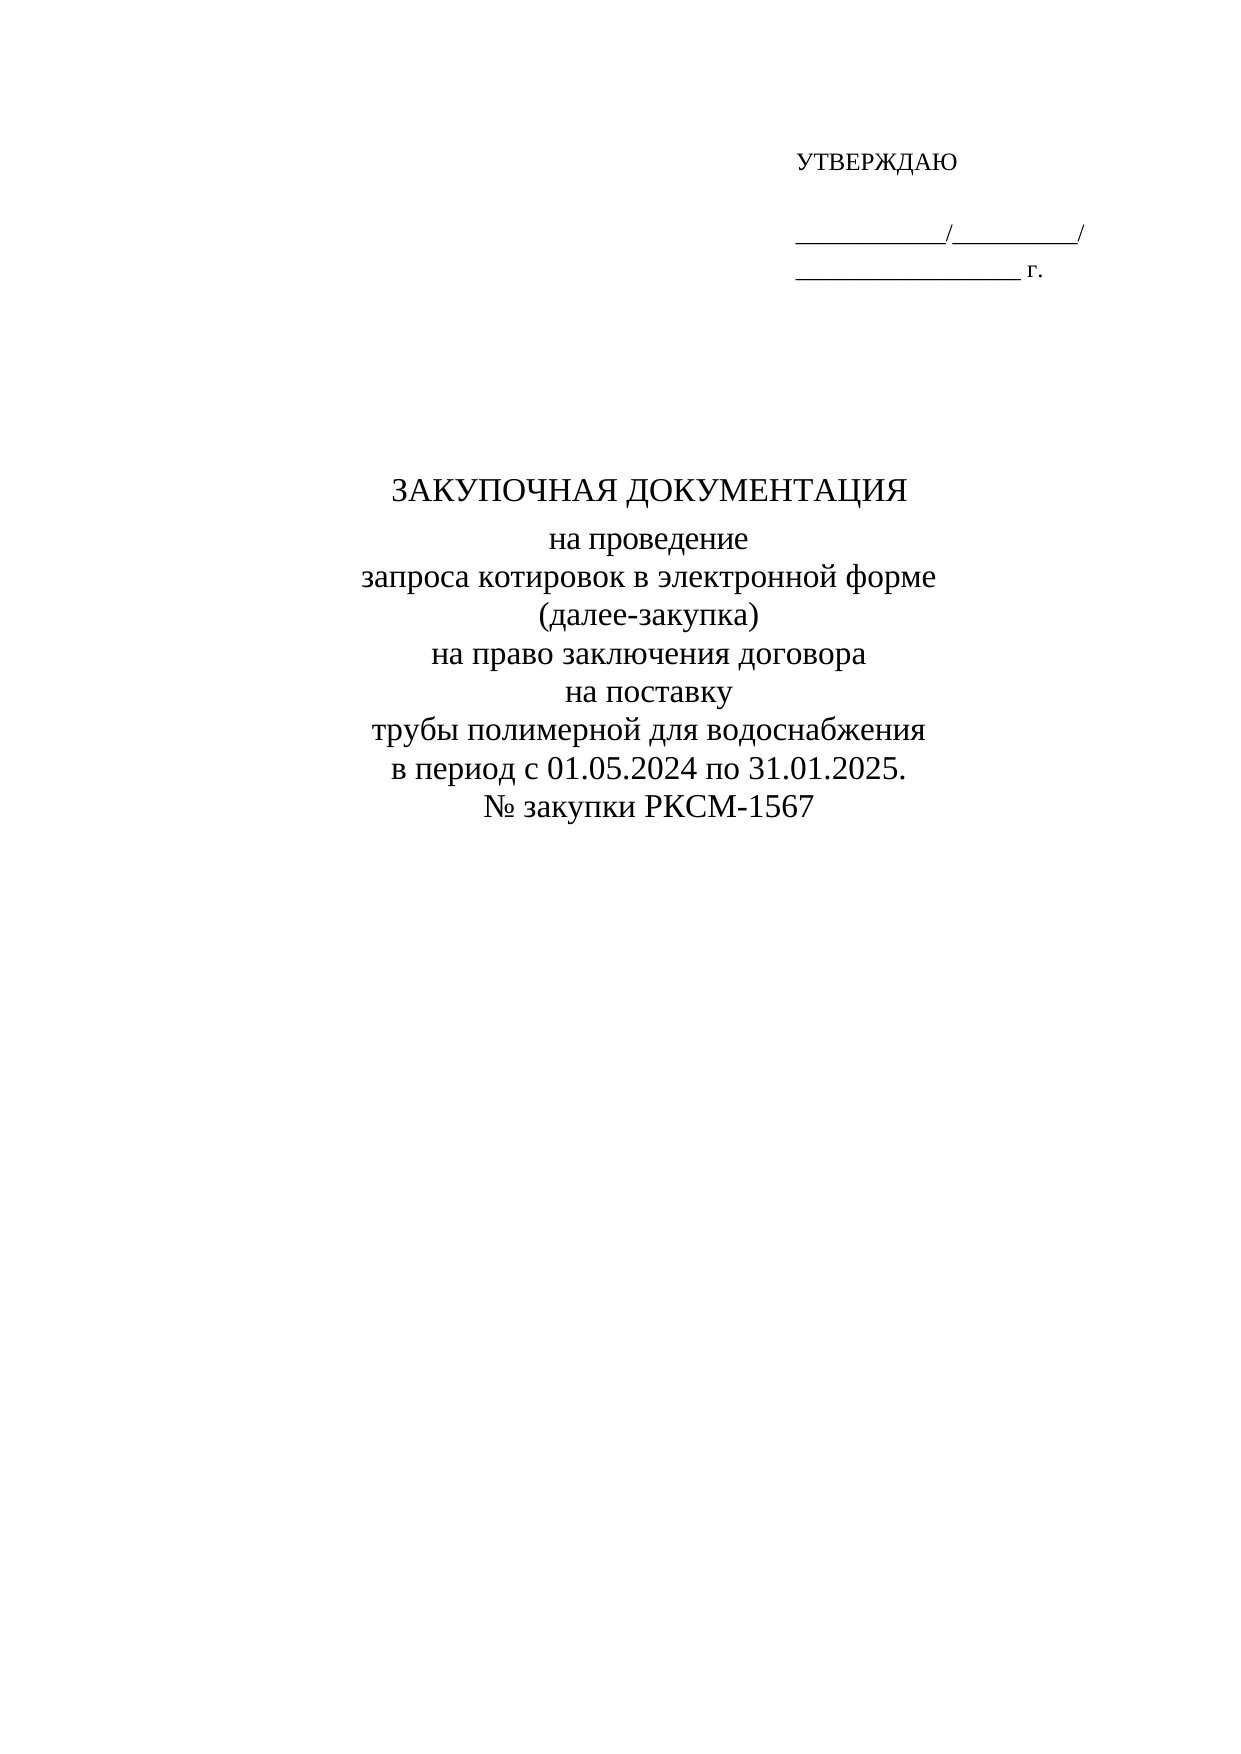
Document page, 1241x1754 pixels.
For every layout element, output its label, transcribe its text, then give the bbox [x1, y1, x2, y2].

text __________________ г. [796, 254, 1168, 283]
text УТВЕРЖДАЮ [796, 147, 1168, 175]
text на проведение [131, 518, 1166, 556]
text ____________/__________/ [796, 218, 1168, 247]
text в период с 01.05.2024 по 31.01.2025. [131, 748, 1166, 786]
text № закупки РКСМ-1567 [131, 786, 1166, 825]
text запроса котировок в электронной форме [131, 556, 1166, 595]
text трубы полимерной для водоснабжения [131, 710, 1166, 748]
text ЗАКУПОЧНАЯ ДОКУМЕНТАЦИЯ [131, 470, 1168, 508]
text на право заключения договора [131, 633, 1166, 671]
text на поставку [131, 671, 1166, 710]
text (далее-закупка) [131, 595, 1166, 633]
